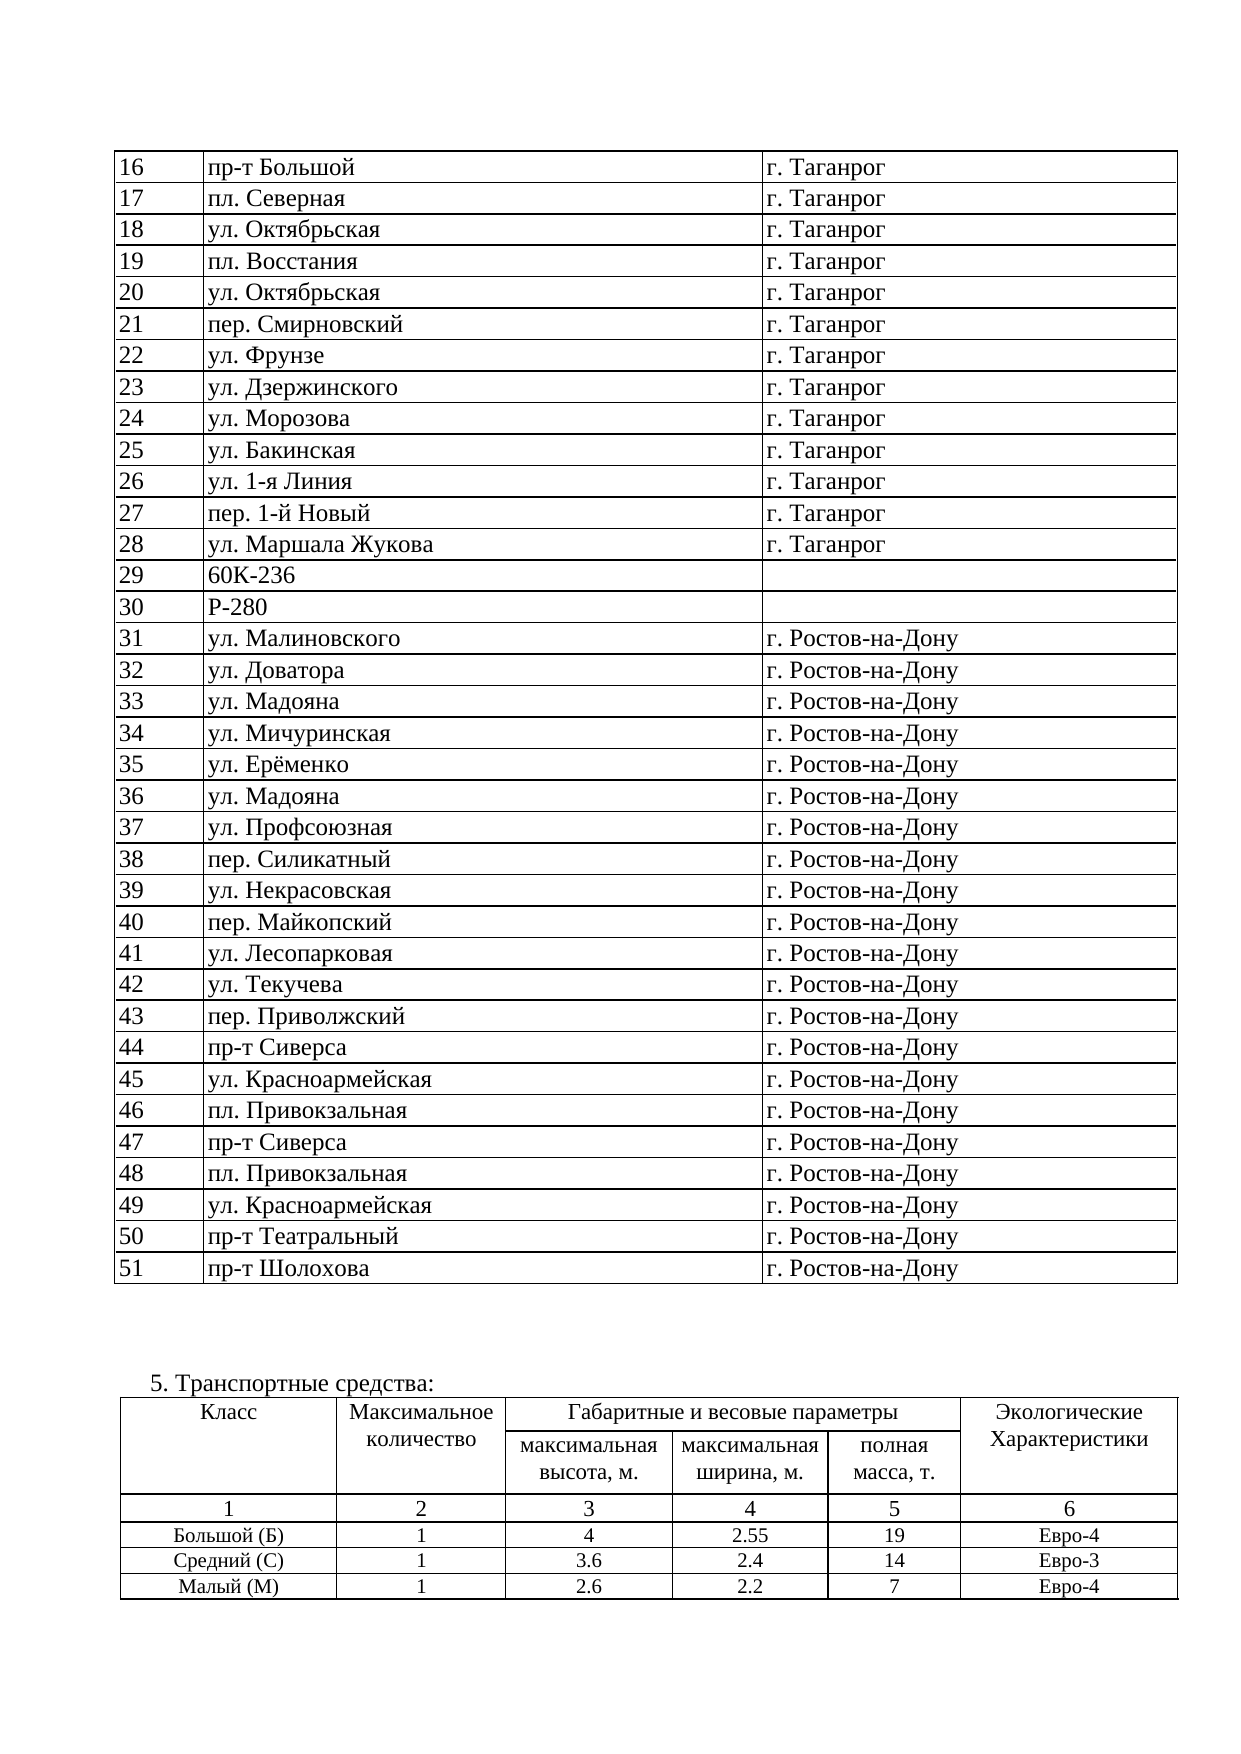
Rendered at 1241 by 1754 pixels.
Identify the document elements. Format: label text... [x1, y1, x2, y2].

table_header Класс [121, 1398, 336, 1493]
table_cell г. Ростов-на-Дону [763, 1094, 1177, 1125]
table_cell г. Таганрог [763, 244, 1177, 276]
table_cell 50 [115, 1221, 203, 1251]
table_cell г. Таганрог [763, 307, 1177, 339]
table_cell г. Ростов-на-Дону [763, 936, 1177, 968]
table_cell Малый (М) [121, 1574, 336, 1598]
table_cell 49 [115, 1189, 203, 1219]
table_cell 45 [115, 1063, 203, 1094]
table_cell 4 [673, 1495, 827, 1521]
table_cell г. Ростов-на-Дону [763, 779, 1177, 811]
table_cell г. Таганрог [763, 496, 1177, 527]
table_cell ул. Морозова [204, 403, 762, 433]
table_cell 48 [115, 1158, 203, 1188]
table_cell г. Ростов-на-Дону [763, 842, 1177, 873]
table_cell 7 [829, 1574, 960, 1598]
table_cell пр-т Театральный [204, 1221, 762, 1251]
table_cell 36 [115, 780, 203, 811]
table_cell [763, 590, 1177, 622]
table_cell г. Таганрог [763, 433, 1177, 464]
table_cell г. Таганрог [763, 370, 1177, 402]
table_cell г. Ростов-на-Дону [763, 1188, 1177, 1219]
table_cell пр-т Шолохова [204, 1253, 762, 1282]
table_cell ул. Ерёменко [204, 749, 762, 779]
table_cell г. Ростов-на-Дону [763, 1157, 1177, 1188]
table_cell 47 [115, 1126, 203, 1157]
table_cell 60К-236 [204, 561, 762, 590]
table_cell ул. Некрасовская [204, 875, 762, 905]
table_cell 25 [115, 434, 203, 464]
table_cell ул. Доватора [204, 655, 762, 685]
table_cell г. Ростов-на-Дону [763, 1125, 1177, 1157]
table_cell пл. Привокзальная [204, 1095, 762, 1125]
table_cell 28 [115, 529, 203, 559]
table_cell 29 [115, 560, 203, 590]
table_cell максимальная высота, м. [506, 1432, 672, 1493]
table_cell ул. Текучева [204, 970, 762, 999]
table_cell ул. Малиновского [204, 623, 762, 653]
table_cell Средний (С) [121, 1548, 336, 1572]
table_cell ул. Октябрьская [204, 277, 762, 307]
table_cell г. Ростов-на-Дону [763, 1062, 1177, 1094]
table_cell 1 [337, 1548, 505, 1572]
table_cell 46 [115, 1095, 203, 1125]
table_cell максимальная ширина, м. [673, 1432, 827, 1493]
table_cell пер. Приволжский [204, 1001, 762, 1031]
table_cell 5 [829, 1495, 960, 1521]
table_cell Большой (Б) [121, 1523, 336, 1547]
table_cell 51 [115, 1252, 203, 1282]
table_cell 3 [506, 1495, 672, 1521]
table_cell 19 [829, 1523, 960, 1547]
table_cell 40 [115, 906, 203, 936]
table_cell 39 [115, 875, 203, 905]
table_cell ул. Дзержинского [204, 372, 762, 402]
table_cell Евро-4 [961, 1523, 1177, 1547]
table_cell г. Таганрог [763, 213, 1177, 244]
table_cell пл. Северная [204, 183, 762, 213]
table_cell пл. Привокзальная [204, 1158, 762, 1188]
table_cell 2.2 [673, 1574, 827, 1598]
table_cell г. Таганрог [763, 402, 1177, 433]
table_cell 41 [115, 938, 203, 968]
table_cell г. Ростов-на-Дону [763, 1251, 1177, 1282]
table_cell пр-т Большой [204, 152, 762, 181]
table_cell г. Ростов-на-Дону [763, 685, 1177, 716]
table_cell ул. Мадояна [204, 686, 762, 716]
table_cell 17 [115, 183, 203, 213]
table_cell пер. Майкопский [204, 907, 762, 936]
table_header Экологические Характеристики [961, 1398, 1177, 1493]
table_cell [763, 559, 1177, 590]
table_cell 22 [115, 340, 203, 370]
table_cell г. Ростов-на-Дону [763, 1220, 1177, 1251]
table_cell 43 [115, 1000, 203, 1031]
table_cell 33 [115, 686, 203, 716]
table_cell 31 [115, 623, 203, 653]
table_cell г. Ростов-на-Дону [763, 653, 1177, 685]
table_cell 1 [337, 1574, 505, 1598]
table_cell г. Таганрог [763, 181, 1177, 213]
table_cell г. Таганрог [763, 528, 1177, 559]
table_cell ул. Фрунзе [204, 340, 762, 370]
table_cell 16 [115, 152, 203, 181]
table_cell 35 [115, 749, 203, 779]
table_cell полная масса, т. [829, 1432, 960, 1493]
table_cell пр-т Сиверса [204, 1127, 762, 1157]
table_cell ул. Октябрьская [204, 215, 762, 244]
table_cell ул. Мичуринская [204, 718, 762, 748]
table_cell г. Ростов-на-Дону [763, 622, 1177, 653]
table_cell пер. Силикатный [204, 844, 762, 873]
table_cell ул. Лесопарковая [204, 938, 762, 968]
table_cell 1 [337, 1523, 505, 1547]
table_cell пер. Смирновский [204, 309, 762, 339]
table_cell г. Ростов-на-Дону [763, 905, 1177, 936]
table_cell ул. Красноармейская [204, 1064, 762, 1094]
table_cell ул. Красноармейская [204, 1190, 762, 1219]
table_cell 32 [115, 654, 203, 685]
table_cell 37 [115, 812, 203, 842]
table_cell 34 [115, 717, 203, 748]
table_cell ул. Мадояна [204, 781, 762, 811]
table_cell г. Ростов-на-Дону [763, 716, 1177, 748]
table_cell г. Таганрог [763, 339, 1177, 370]
table_cell пл. Восстания [204, 246, 762, 276]
table_cell 44 [115, 1032, 203, 1062]
table_cell Р-280 [204, 592, 762, 622]
table_cell г. Ростов-на-Дону [763, 748, 1177, 779]
text 5. Транспортные средства: [150, 1368, 1090, 1397]
table_cell Евро-3 [961, 1548, 1177, 1572]
table_cell 3.6 [506, 1548, 672, 1572]
table_cell 26 [115, 466, 203, 496]
table_cell пер. 1-й Новый [204, 498, 762, 527]
table_cell пр-т Сиверса [204, 1032, 762, 1062]
table_cell 27 [115, 497, 203, 527]
table_cell ул. Профсоюзная [204, 812, 762, 842]
table_cell 2.55 [673, 1523, 827, 1547]
table_cell 1 [121, 1495, 336, 1521]
table_cell 4 [506, 1523, 672, 1547]
table_cell г. Таганрог [763, 152, 1177, 181]
table_cell г. Ростов-на-Дону [763, 811, 1177, 842]
table_cell ул. Маршала Жукова [204, 529, 762, 559]
table_header Максимальное количество [337, 1398, 505, 1493]
table_cell ул. Бакинская [204, 435, 762, 464]
table_cell г. Ростов-на-Дону [763, 968, 1177, 999]
table_cell 23 [115, 371, 203, 402]
table_cell 2 [337, 1495, 505, 1521]
table_cell 38 [115, 843, 203, 873]
table_cell 24 [115, 403, 203, 433]
table_cell 6 [961, 1495, 1177, 1521]
table_cell 30 [115, 591, 203, 622]
table_cell г. Таганрог [763, 276, 1177, 307]
table_cell 18 [115, 214, 203, 244]
table_cell ул. 1-я Линия [204, 466, 762, 496]
table_cell г. Ростов-на-Дону [763, 874, 1177, 905]
table_cell 20 [115, 277, 203, 307]
table_cell 21 [115, 308, 203, 339]
table_header Габаритные и весовые параметры [506, 1398, 960, 1430]
table_cell 19 [115, 245, 203, 276]
table_cell 14 [829, 1548, 960, 1572]
table_cell г. Таганрог [763, 465, 1177, 496]
table_cell 42 [115, 969, 203, 999]
table_cell 2.6 [506, 1574, 672, 1598]
table_cell 2.4 [673, 1548, 827, 1572]
table_cell г. Ростов-на-Дону [763, 999, 1177, 1031]
table_cell г. Ростов-на-Дону [763, 1031, 1177, 1062]
table_cell Евро-4 [961, 1574, 1177, 1598]
